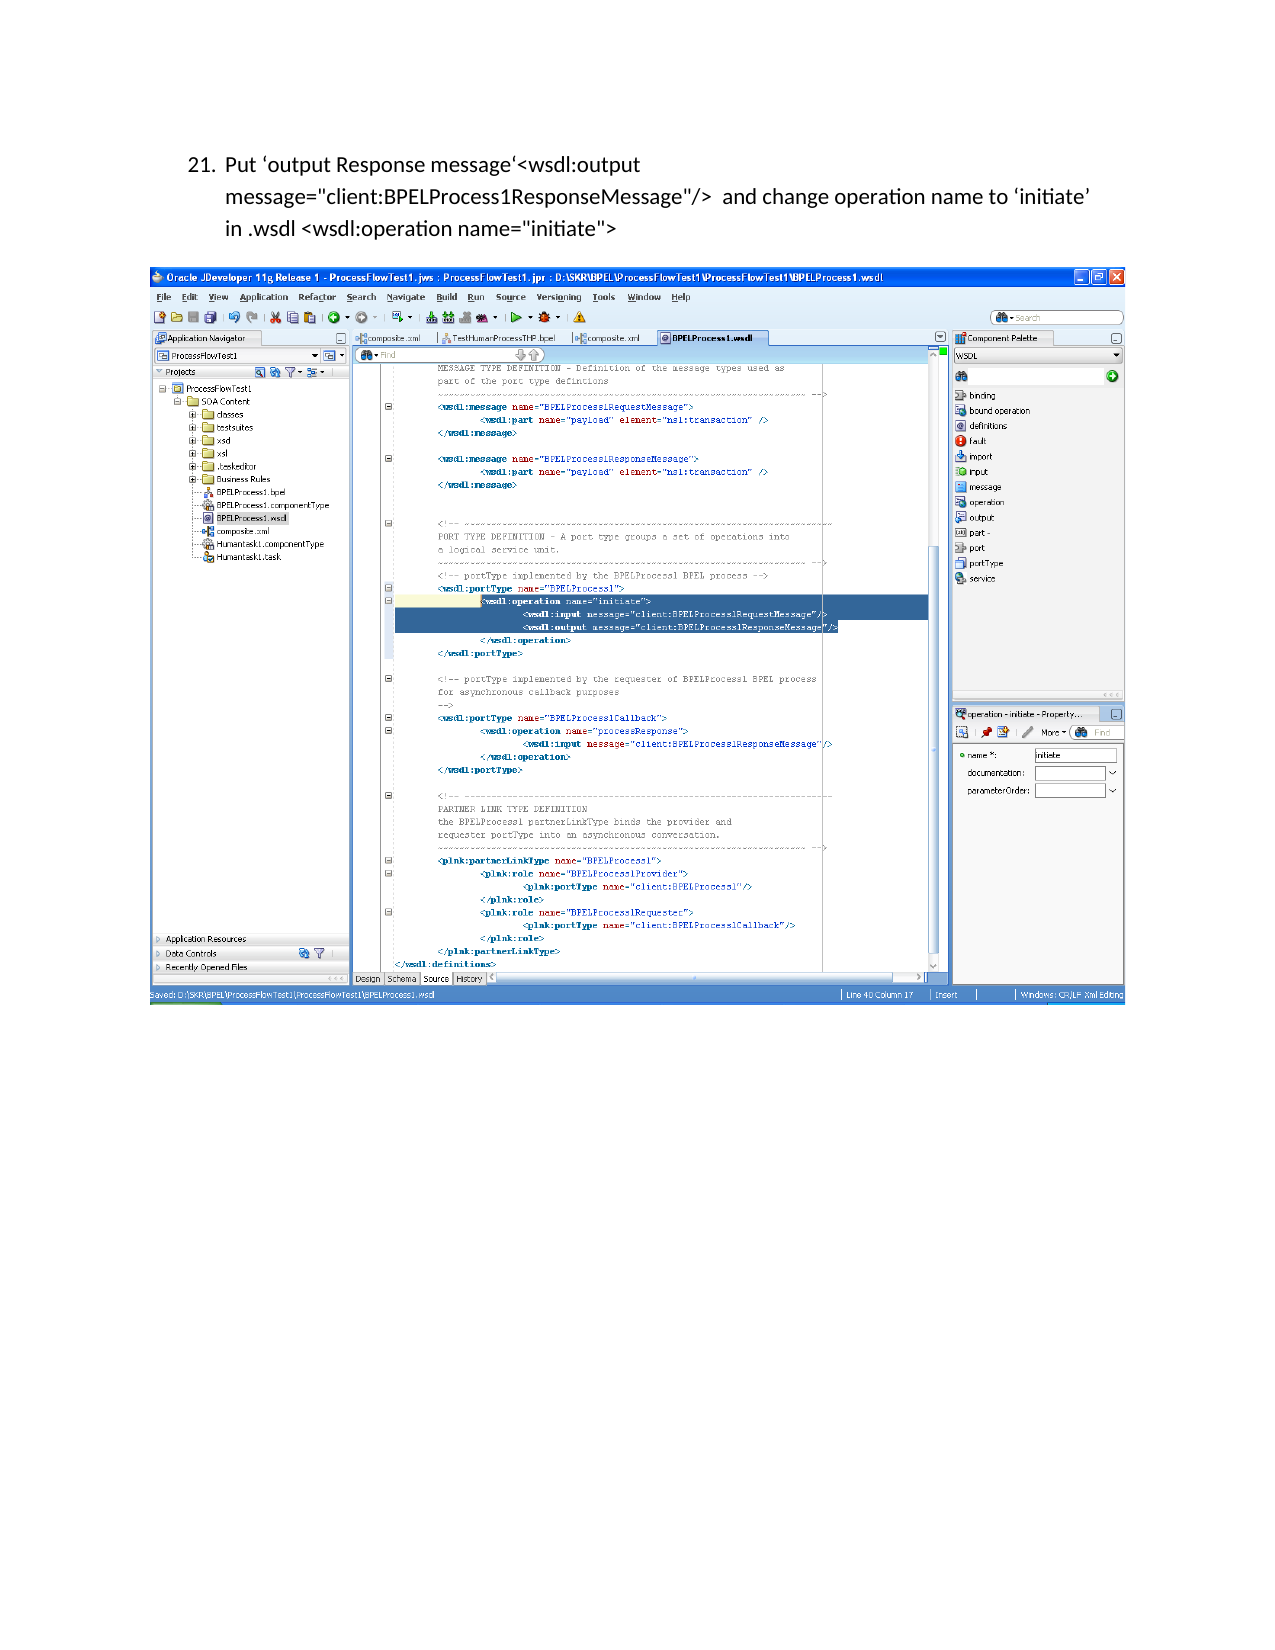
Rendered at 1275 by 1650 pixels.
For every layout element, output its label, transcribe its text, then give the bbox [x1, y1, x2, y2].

picture [150, 267, 1125, 1005]
list Put ‘output Response message‘<wsdl:output message="client:BPELProcess1ResponseMessage"/> and change operation name to ‘initiate’ in .wsdl <wsdl:operation name="initiate"> [187, 150, 1125, 242]
